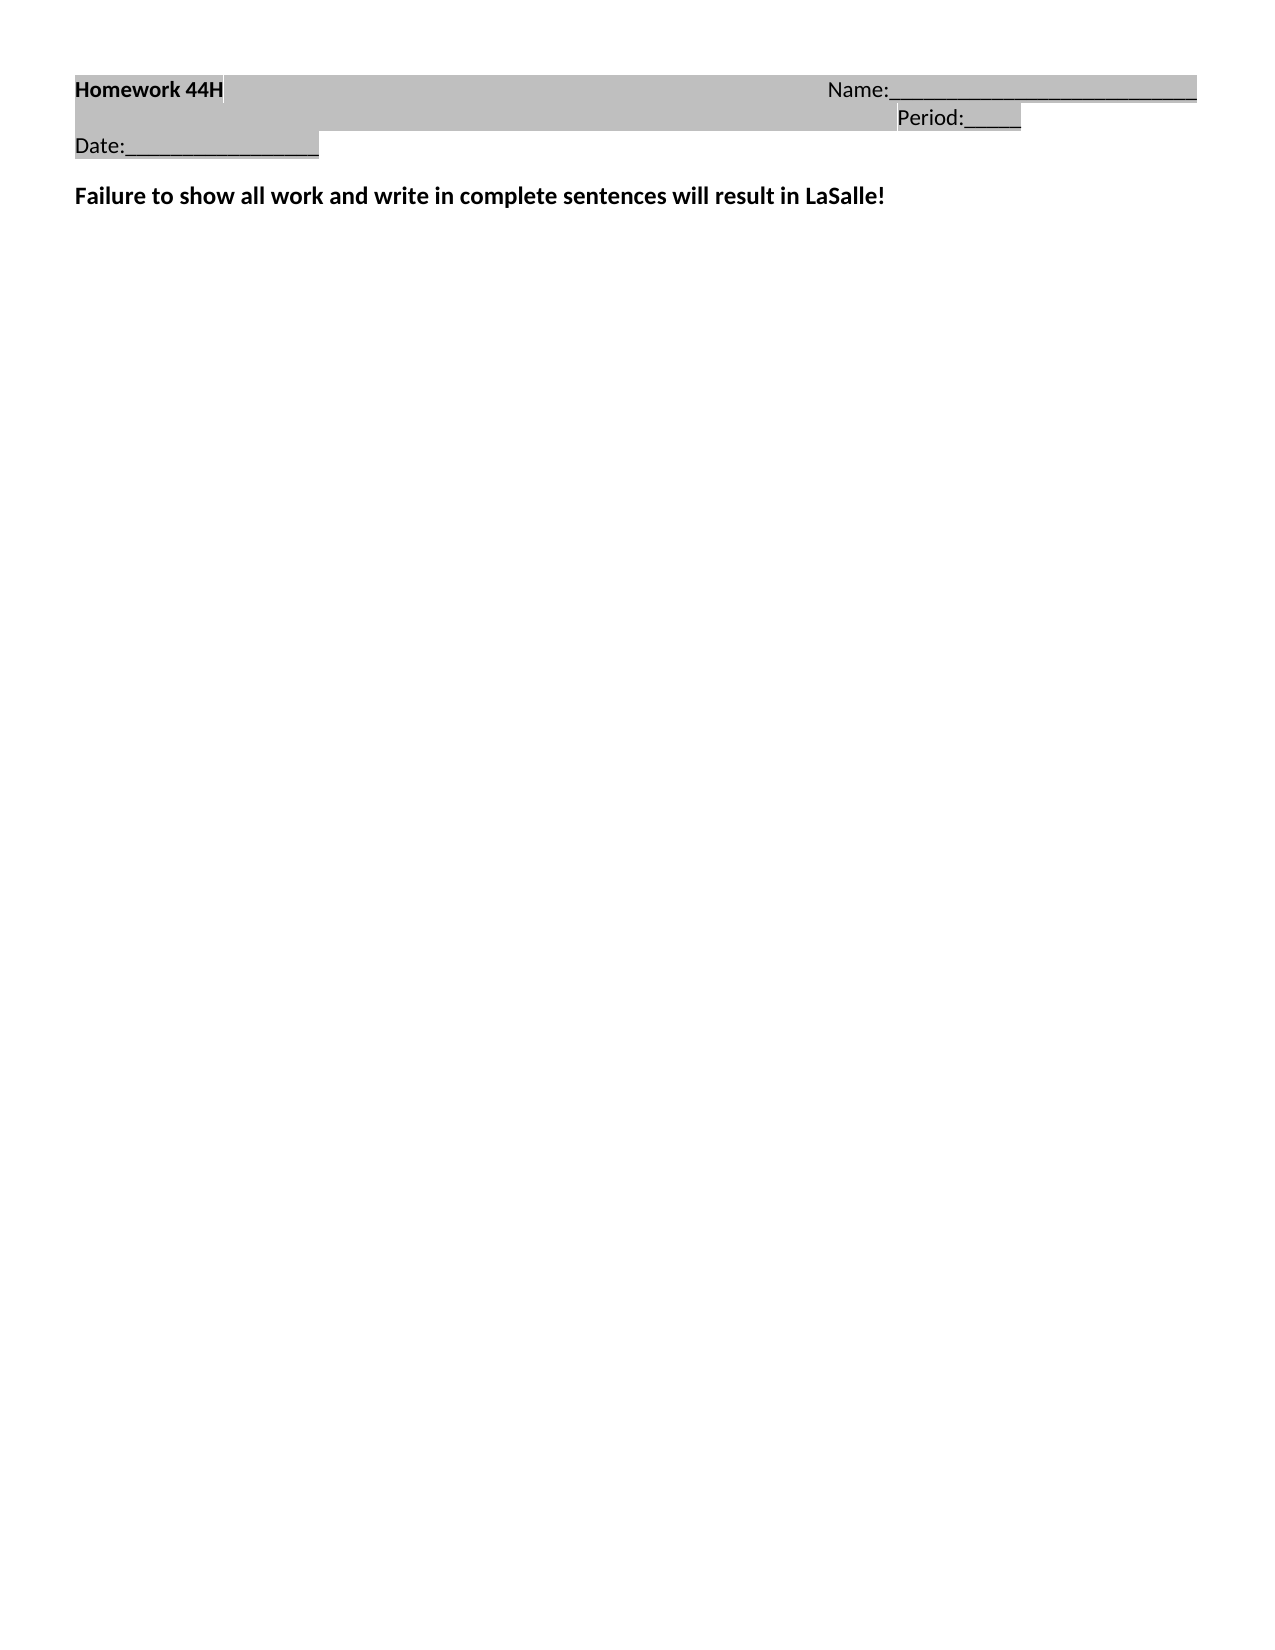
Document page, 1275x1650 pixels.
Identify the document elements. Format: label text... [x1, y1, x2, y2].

text Failure to show all work and write in complete sentences will result in LaSalle! [75, 180, 1200, 210]
text Homework 44H Name:___________________________ Period:_____ Date:_________________ [319, 75, 1200, 159]
